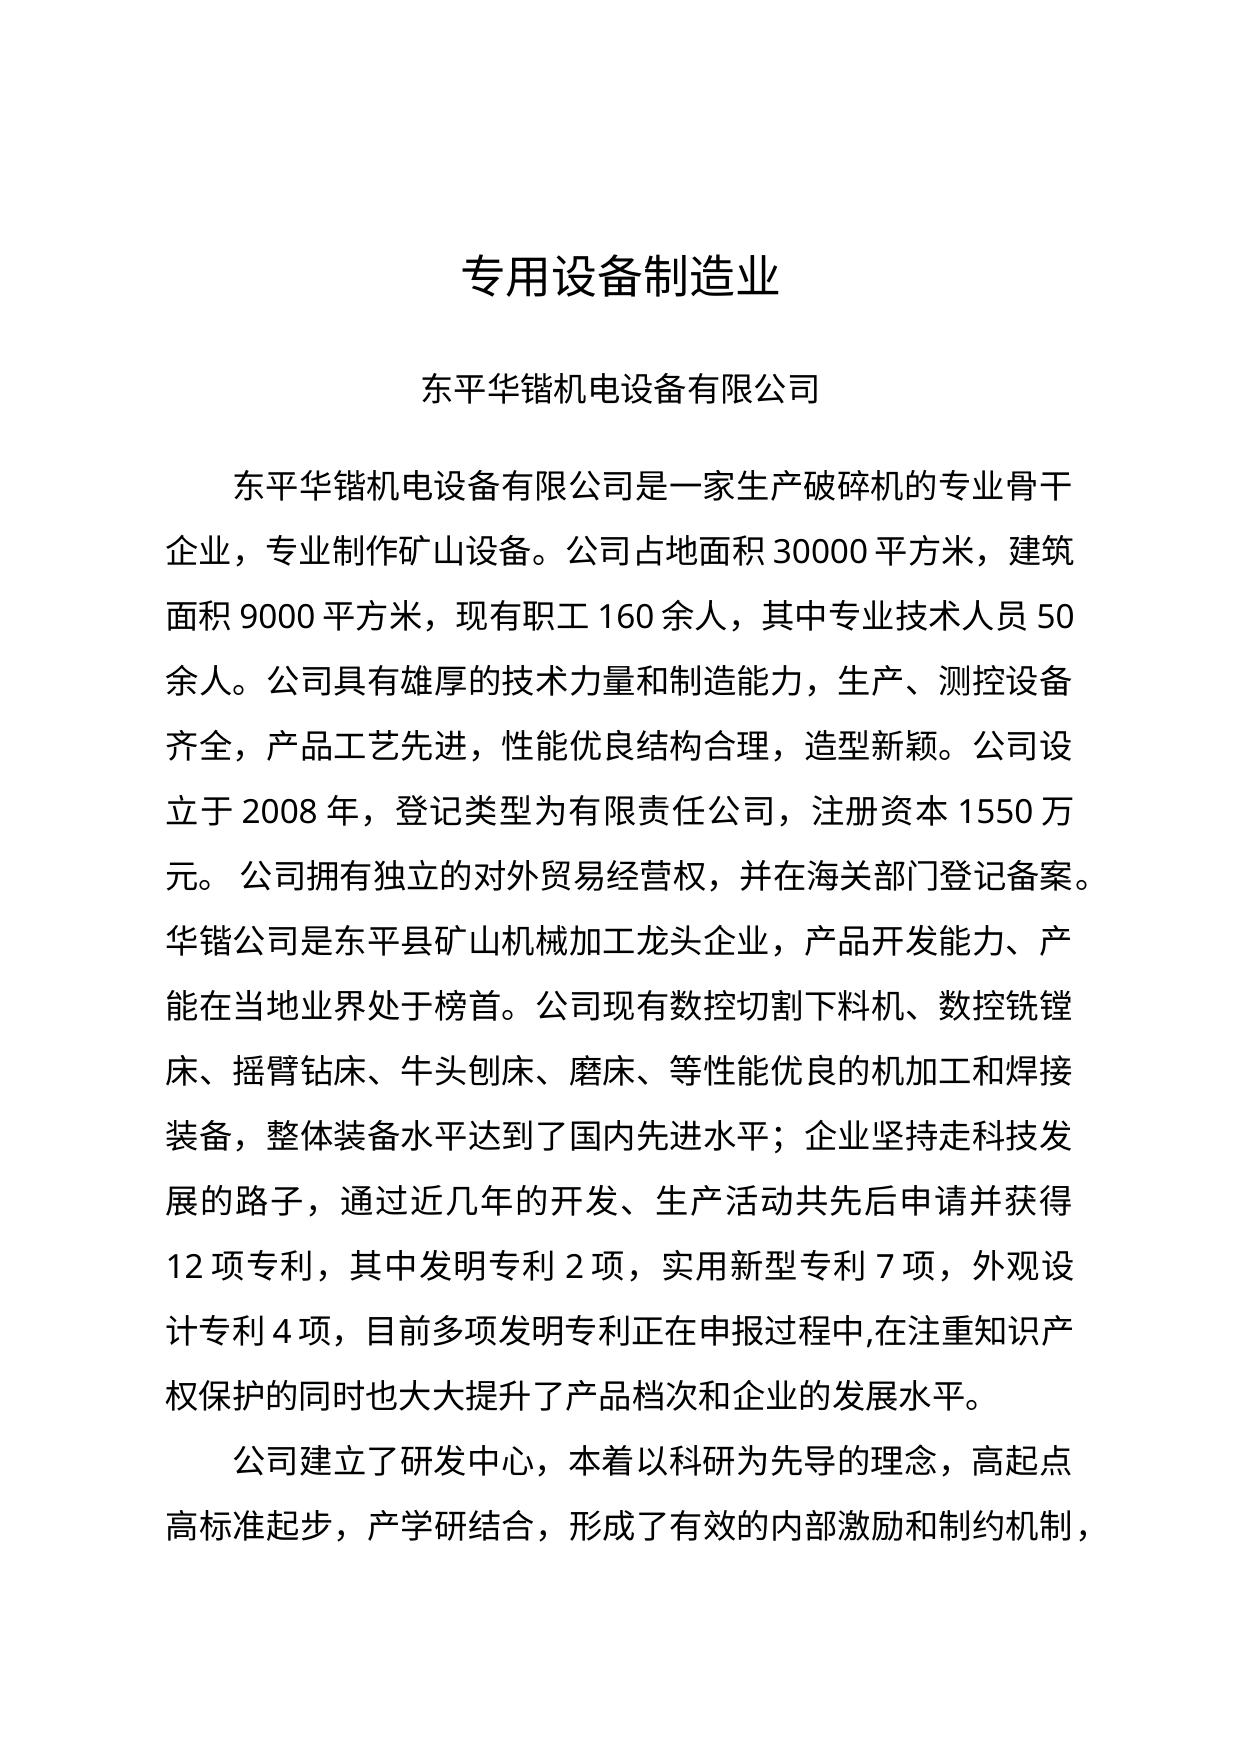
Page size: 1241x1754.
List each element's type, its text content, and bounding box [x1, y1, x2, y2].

text 专用设备制造业 [165, 224, 1075, 322]
text 东平华锴机电设备有限公司是一家生产破碎机的专业骨干企业，专业制作矿山设备。公司占地面积30000平方米，建筑面积9000平方米，现有职工160余人，其中专业技术人员50余人。公司具有雄厚的技术力量和制造能力，生产、测控设备齐全，产品工艺先进，性能优良结构合理，造型新颖。公司设立于2008年，登记类型为有限责任公司，注册资本1550万元。 公司拥有独立的对外贸易经营权，并在海关部门登记备案。华锴公司是东平县矿山机械加工龙头企业，产品开发能力、产能在当地业界处于榜首。公司现有数控切割下料机、数控铣镗床、摇臂钻床、牛头刨床、磨床、等性能优良的机加工和焊接装备，整体装备水平达到了国内先进水平；企业坚持走科技发展的路子，通过近几年的开发、生产活动共先后申请并获得12项专利，其中发明专利2项，实用新型专利7项，外观设计专利4项，目前多项发明专利正在申报过程中,在注重知识产权保护的同时也大大提升了产品档次和企业的发展水平。 [165, 452, 1075, 1427]
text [165, 1427, 1075, 1557]
text 东平华锴机电设备有限公司 [165, 354, 1075, 419]
